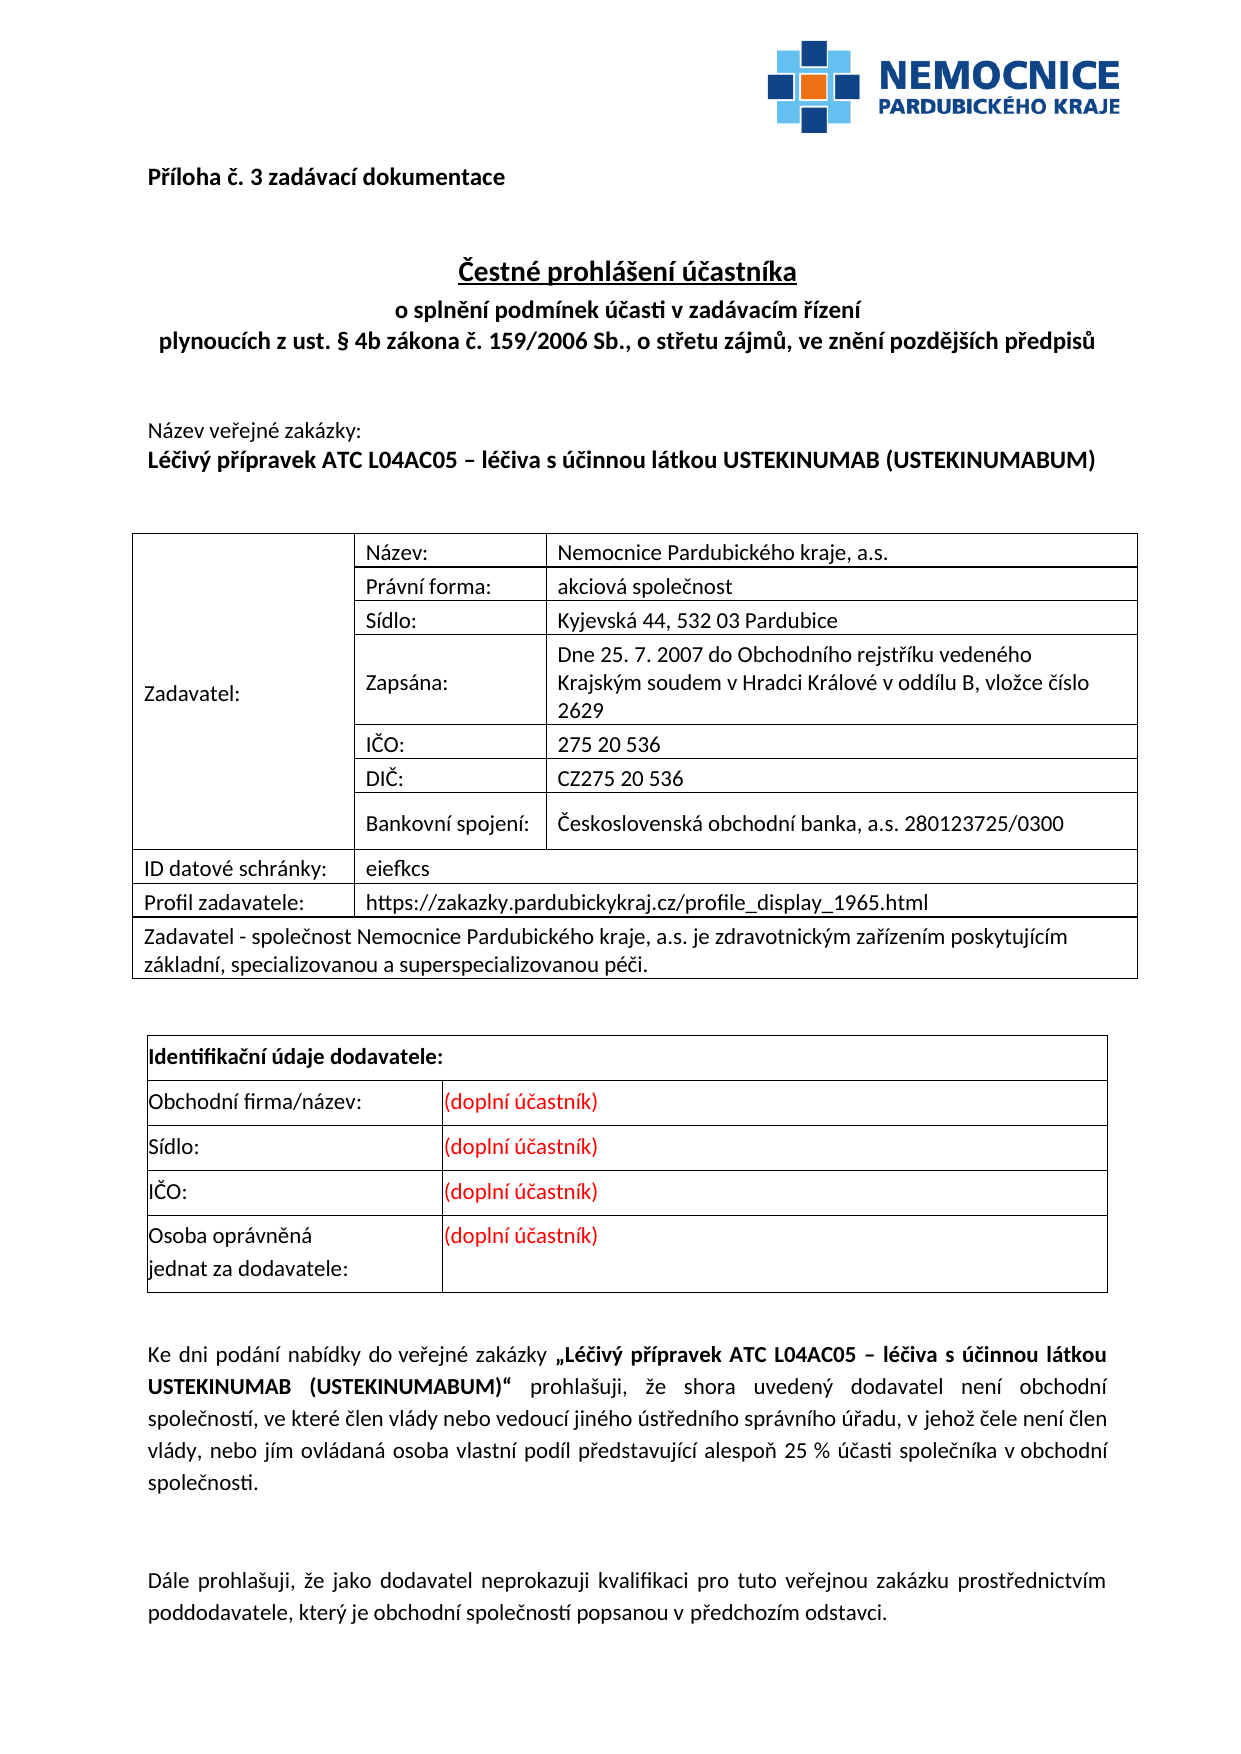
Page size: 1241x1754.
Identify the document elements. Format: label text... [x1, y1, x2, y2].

table_cell eiefkcs [355, 850, 1137, 883]
table_cell Zapsána: [355, 635, 546, 724]
table_header Identifikační údaje dodavatele: [148, 1036, 1107, 1080]
text Příloha č. 3 zadávací dokumentace [148, 161, 1107, 192]
table_cell Sídlo: [355, 601, 546, 634]
table_cell Kyjevská 44, 532 03 Pardubice [547, 601, 1137, 634]
table_cell Dne 25. 7. 2007 do Obchodního rejstříku vedeného Krajským soudem v Hradci Králové v oddílu B, vložce číslo 2629 [547, 635, 1137, 724]
text o splnění podmínek účasti v zadávacím řízení plynoucích z ust. § 4b zákona č. 159/2006 Sb., o střetu zájmů, ve znění pozdějších předpisů [148, 294, 1107, 356]
text Léčivý přípravek ATC L04AC05 – léčiva s účinnou látkou USTEKINUMAB (USTEKINUMABUM) [148, 444, 1107, 475]
table_header Nemocnice Pardubického kraje, a.s. [547, 534, 1137, 566]
table_cell https://zakazky.pardubickykraj.cz/profile_display_1965.html [355, 884, 1137, 916]
text Dále prohlašuji, že jako dodavatel neprokazuji kvalifikaci pro tuto veřejnou zakázku prostřednictvím poddodavatele, který je obchodní společností popsanou v předchozím odstavci. [148, 1566, 1107, 1626]
table_cell CZ275 20 536 [547, 759, 1137, 792]
table_cell Československá obchodní banka, a.s. 280123725/0300 [547, 793, 1137, 849]
table_cell (doplní účastník) [443, 1216, 1107, 1292]
table_cell Zadavatel - společnost Nemocnice Pardubického kraje, a.s. je zdravotnickým zařízením poskytujícím základní, specializovanou a superspecializovanou péči. [133, 918, 1137, 978]
table_cell (doplní účastník) [443, 1171, 1107, 1214]
table_cell IČO: [148, 1171, 442, 1214]
table_cell Profil zadavatele: [133, 884, 354, 916]
table_cell 275 20 536 [547, 725, 1137, 758]
table_cell ID datové schránky: [133, 850, 354, 883]
table_cell Právní forma: [355, 568, 546, 600]
text Ke dni podání nabídky do veřejné zakázky „Léčivý přípravek ATC L04AC05 – léčiva s účinnou látkou USTEKINUMAB (USTEKINUMABUM)“ prohlašuji, že shora uvedený dodavatel není obchodní společností, ve které člen vlády nebo vedoucí jiného ústředního správního úřadu, v jehož čele není člen vlády, nebo jím ovládaná osoba vlastní podíl představující alespoň 25 % účasti společníka v obchodní společnosti. [148, 1340, 1107, 1497]
table_cell Osoba oprávněná jednat za dodavatele: [148, 1216, 442, 1292]
table_header Zadavatel: [133, 534, 354, 849]
table_cell akciová společnost [547, 568, 1137, 600]
table_cell Bankovní spojení: [355, 793, 546, 849]
picture [766, 39, 1120, 134]
text Čestné prohlášení účastníka [148, 253, 1107, 288]
table_cell Sídlo: [148, 1126, 442, 1170]
table_header Název: [355, 534, 546, 566]
table_cell IČO: [355, 725, 546, 758]
table_cell DIČ: [355, 759, 546, 792]
table_cell Obchodní firma/název: [148, 1081, 442, 1125]
table_cell (doplní účastník) [443, 1081, 1107, 1125]
table_cell (doplní účastník) [443, 1126, 1107, 1170]
text Název veřejné zakázky: [148, 417, 1107, 444]
